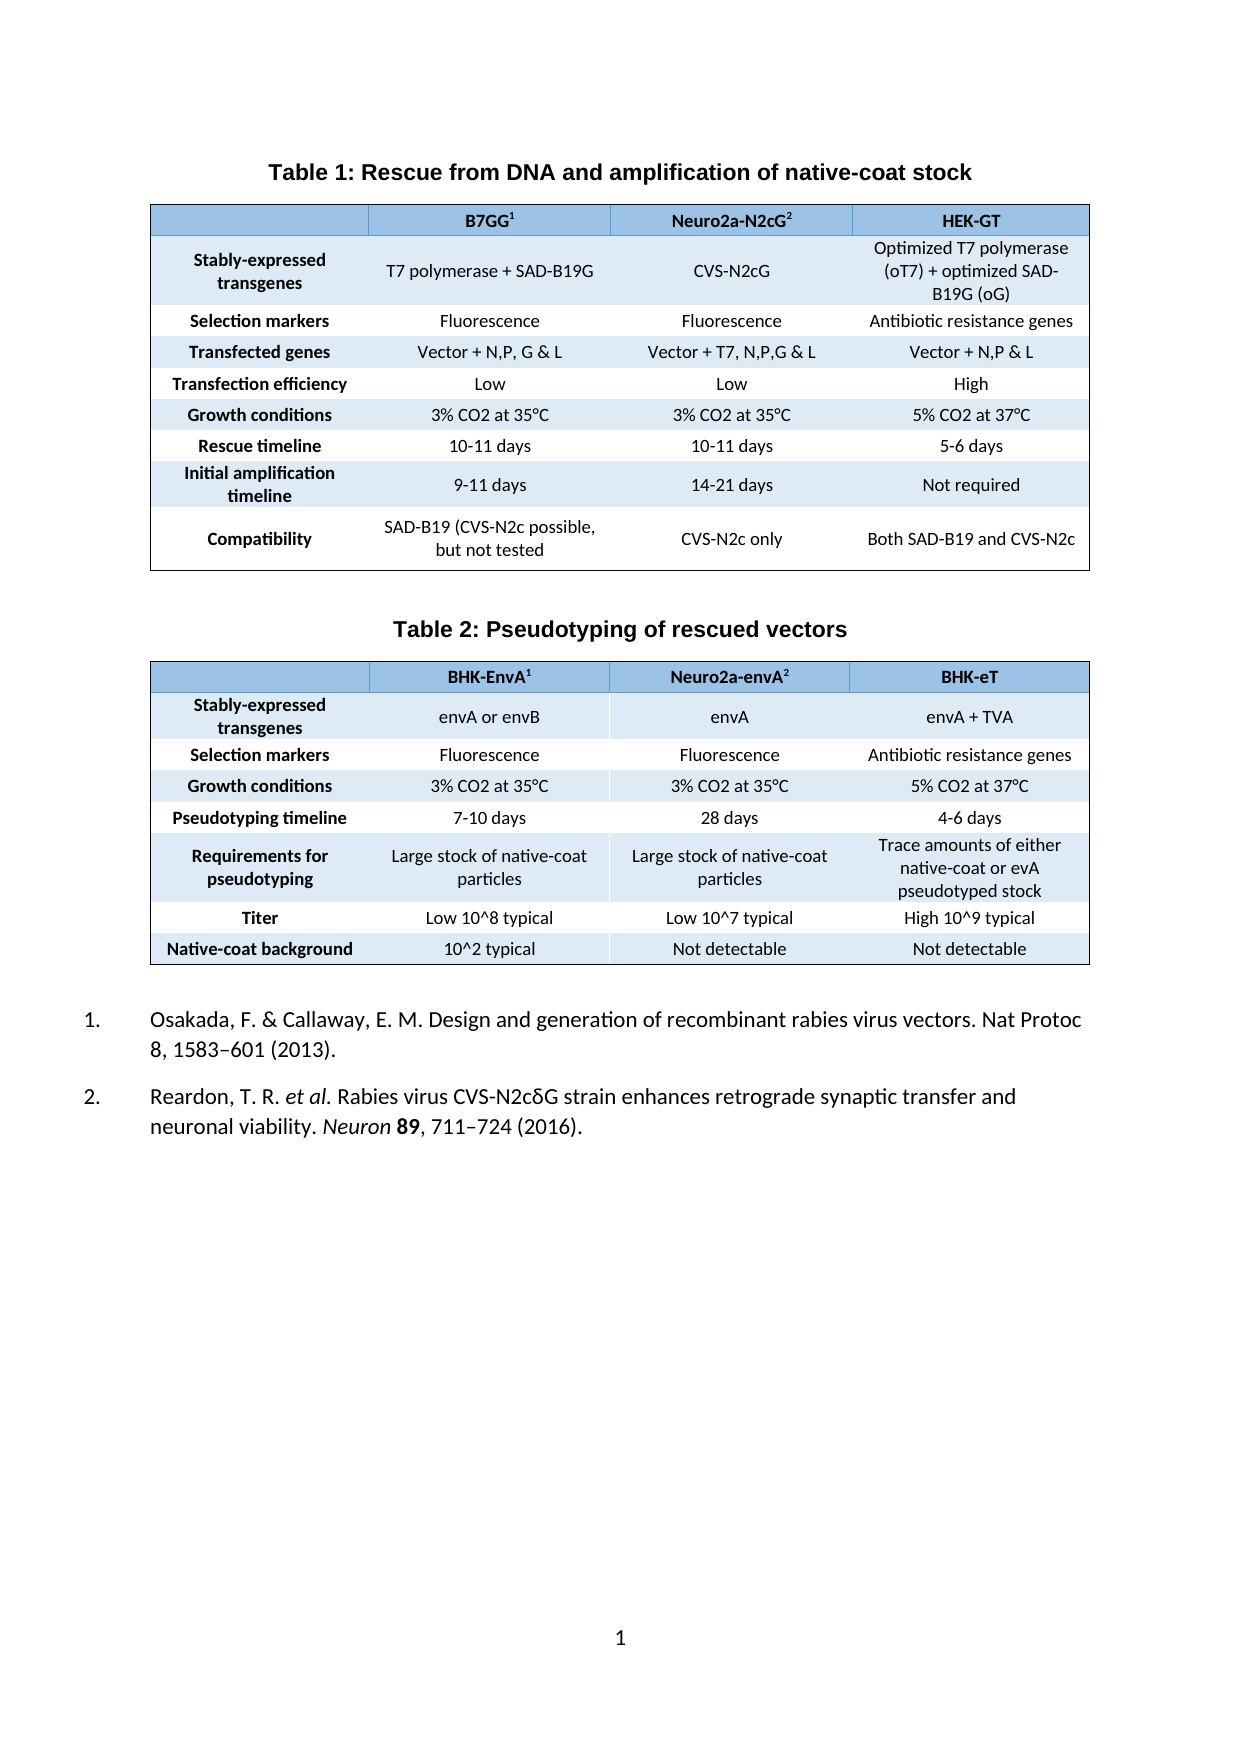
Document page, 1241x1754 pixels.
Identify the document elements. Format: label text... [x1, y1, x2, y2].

table_cell Rescue timeline [151, 430, 369, 461]
table_cell 4-6 days [850, 802, 1089, 833]
table_cell Vector + T7, N,P,G & L [611, 336, 853, 368]
table_cell Antibiotic resistance genes [853, 305, 1089, 336]
table_cell envA or envB [369, 693, 609, 739]
table_cell Requirements for pseudotyping [151, 833, 369, 902]
table_cell Low 10^7 typical [610, 902, 850, 933]
table_cell Large stock of native-coat particles [610, 833, 850, 902]
table_cell High [853, 368, 1089, 399]
table_cell Trace amounts of either native-coat or evA pseudotyped stock [850, 833, 1089, 902]
table_cell 14-21 days [611, 461, 853, 507]
table_header [151, 205, 368, 235]
table_cell Stably-expressed transgenes [151, 693, 369, 739]
table_cell 3% CO2 at 35°C [610, 770, 850, 802]
table_cell 28 days [610, 802, 850, 833]
table_cell Fluorescence [369, 305, 611, 336]
table_cell Compatibility [151, 507, 369, 570]
table_cell CVS-N2c only [611, 507, 853, 570]
table_cell Low [369, 368, 611, 399]
table_cell 10-11 days [611, 430, 853, 461]
table_cell Transfection efficiency [151, 368, 369, 399]
table_header Neuro2a-envA [610, 662, 849, 692]
table_cell Low 10^8 typical [369, 902, 609, 933]
table_header Neuro2a-N2cG [611, 205, 852, 235]
table_cell Both SAD-B19 and CVS-N2c [853, 507, 1089, 570]
table_cell 3% CO2 at 35°C [611, 399, 853, 430]
table_header BHK-EnvA [370, 662, 609, 692]
table_cell 7-10 days [369, 802, 609, 833]
table_cell Not detectable [610, 933, 850, 964]
table_cell 5-6 days [853, 430, 1089, 461]
table_header BHK-eT [850, 662, 1089, 692]
table_cell envA + TVA [850, 693, 1089, 739]
table_cell envA [610, 693, 850, 739]
table_cell 10^2 typical [369, 933, 609, 964]
table_cell Growth conditions [151, 399, 369, 430]
table_cell 9-11 days [369, 461, 611, 507]
table_cell Transfected genes [151, 336, 369, 368]
table_cell Antibiotic resistance genes [850, 739, 1089, 770]
table_cell Fluorescence [610, 739, 850, 770]
table_cell SAD-B19 (CVS-N2c possible, but not tested [369, 507, 611, 570]
table_cell Not required [853, 461, 1089, 507]
table_cell 5% CO2 at 37°C [850, 770, 1089, 802]
table_cell Native-coat background [151, 933, 369, 964]
table_cell T7 polymerase + SAD-B19G [369, 236, 611, 305]
table_cell Fluorescence [611, 305, 853, 336]
table_cell Large stock of native-coat particles [369, 833, 609, 902]
text Table 2: Pseudotyping of rescued vectors [150, 616, 1090, 642]
table_header [151, 662, 369, 692]
table_cell Initial amplification timeline [151, 461, 369, 507]
table_cell Vector + N,P & L [853, 336, 1089, 368]
table_cell 3% CO2 at 35°C [369, 399, 611, 430]
table_cell 5% CO2 at 37°C [853, 399, 1089, 430]
table_cell Vector + N,P, G & L [369, 336, 611, 368]
table_cell High 10^9 typical [850, 902, 1089, 933]
table_header B7GG [369, 205, 610, 235]
table_cell CVS-N2cG [611, 236, 853, 305]
table_cell Low [611, 368, 853, 399]
table_cell Selection markers [151, 305, 369, 336]
table_cell Titer [151, 902, 369, 933]
table_cell 3% CO2 at 35°C [369, 770, 609, 802]
table_cell Growth conditions [151, 770, 369, 802]
text Table 1: Rescue from DNA and amplification of native-coat stock [150, 159, 1090, 185]
table_cell Not detectable [850, 933, 1089, 964]
table_cell Fluorescence [369, 739, 609, 770]
table_header HEK-GT [853, 205, 1089, 235]
table_cell 10-11 days [369, 430, 611, 461]
table_cell Pseudotyping timeline [151, 802, 369, 833]
table_cell Selection markers [151, 739, 369, 770]
table_cell Stably-expressed transgenes [151, 236, 369, 305]
table_cell Optimized T7 polymerase (oT7) + optimized SAD-B19G (oG) [853, 236, 1089, 305]
